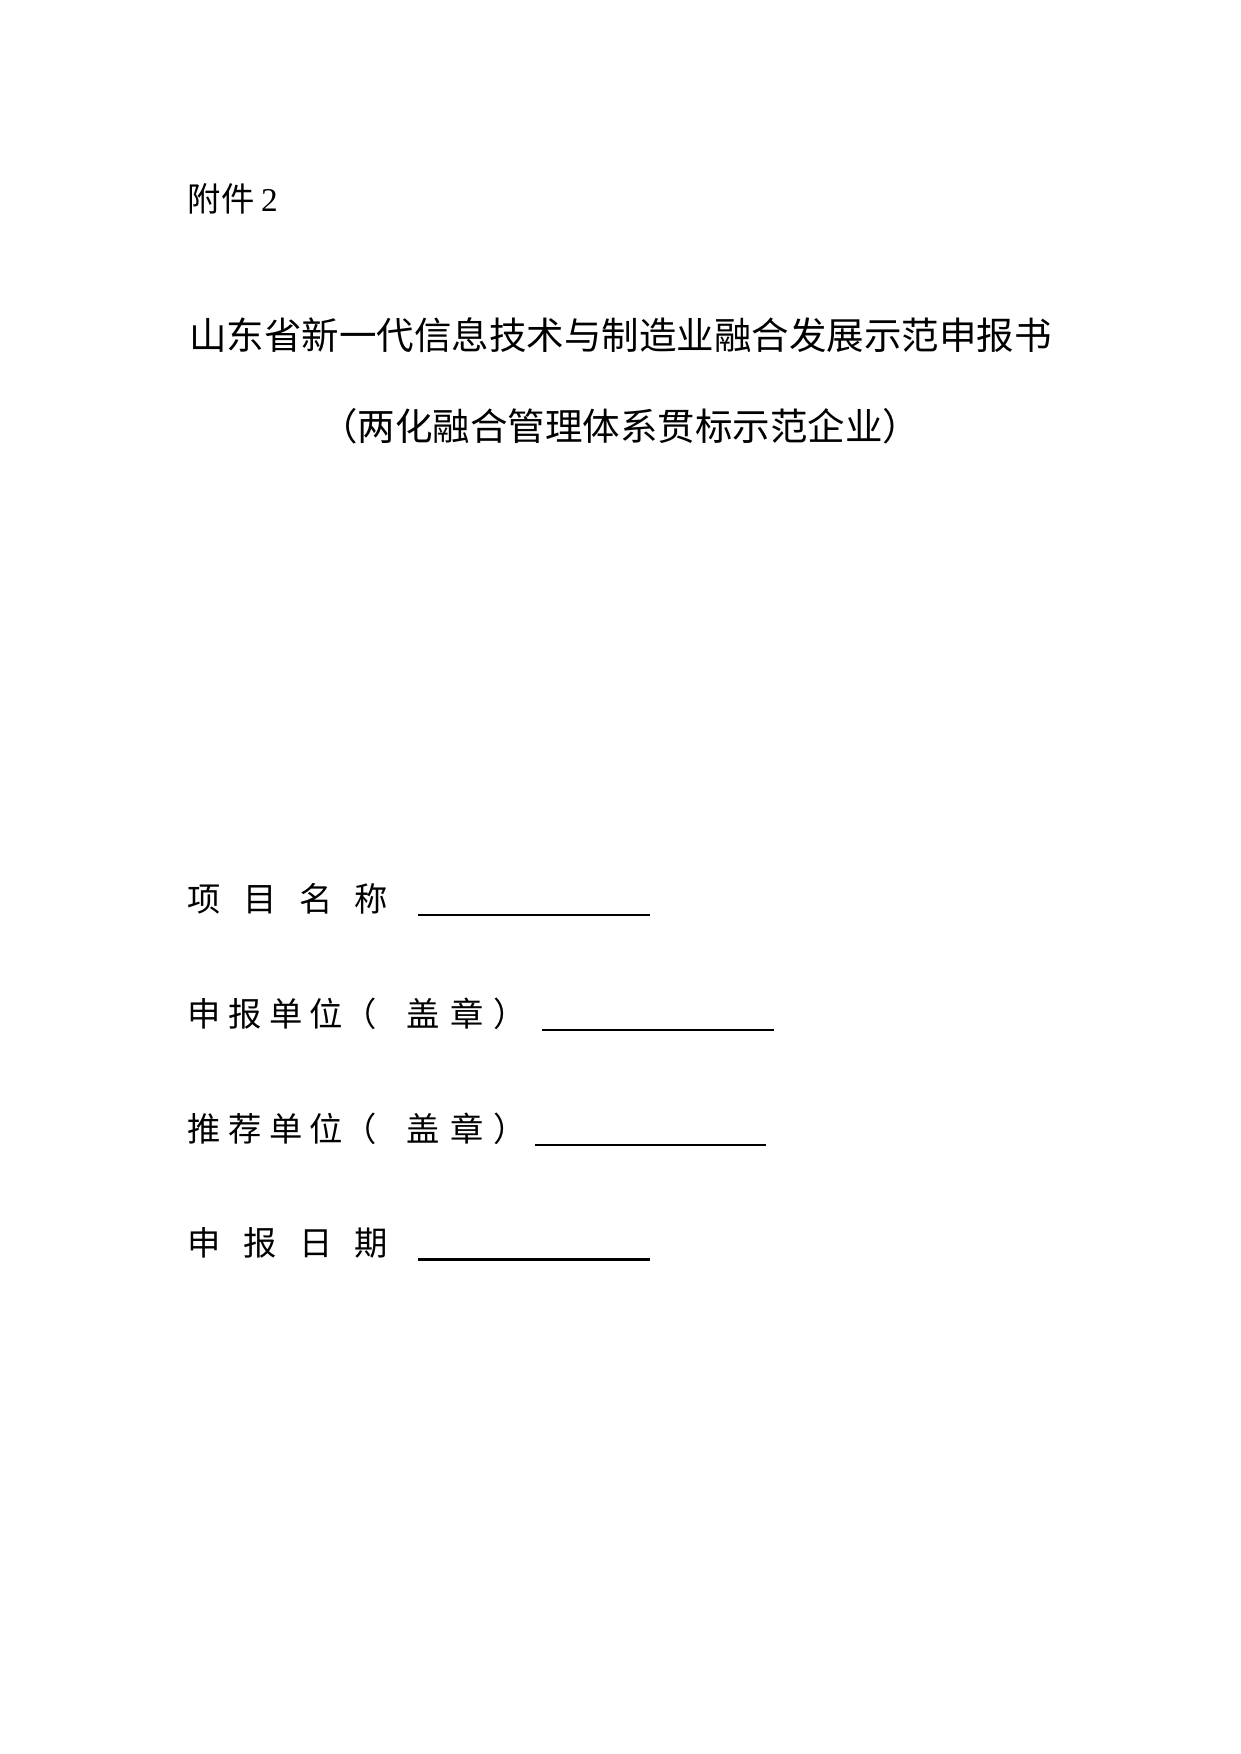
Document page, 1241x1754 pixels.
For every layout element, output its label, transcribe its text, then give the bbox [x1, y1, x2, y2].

text 山东省新一代信息技术与制造业融合发展示范申报书 [187, 288, 1053, 378]
text 申 报 单 位（ 盖 章 ） [187, 966, 1053, 1057]
text 申 报 日 期 [187, 1196, 1053, 1287]
text （两化融合管理体系贯标示范企业） [187, 378, 1053, 469]
text 项 目 名 称 [187, 852, 1053, 942]
list 附件2 [187, 152, 1053, 243]
text 推 荐 单 位（ 盖 章 ） [187, 1081, 1053, 1172]
